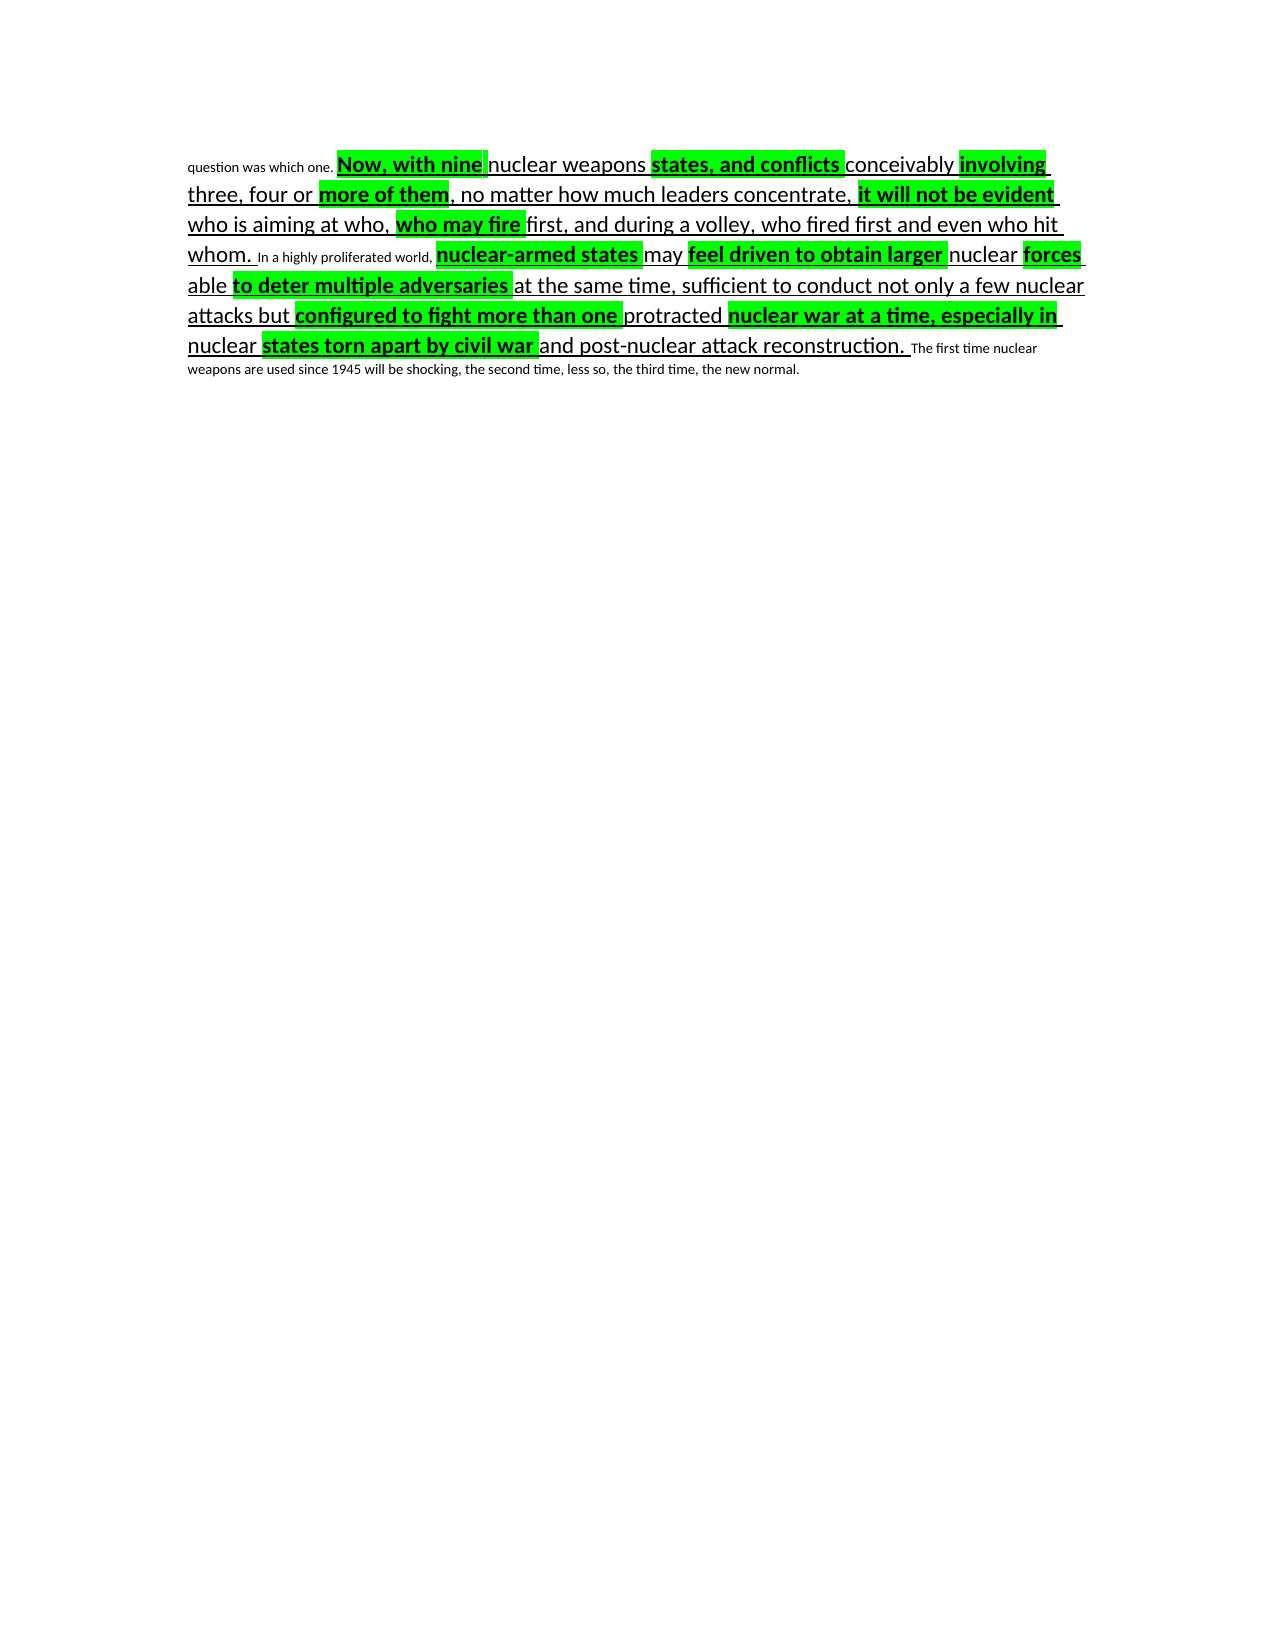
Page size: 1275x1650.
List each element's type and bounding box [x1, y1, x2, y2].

text [187, 150, 1087, 378]
